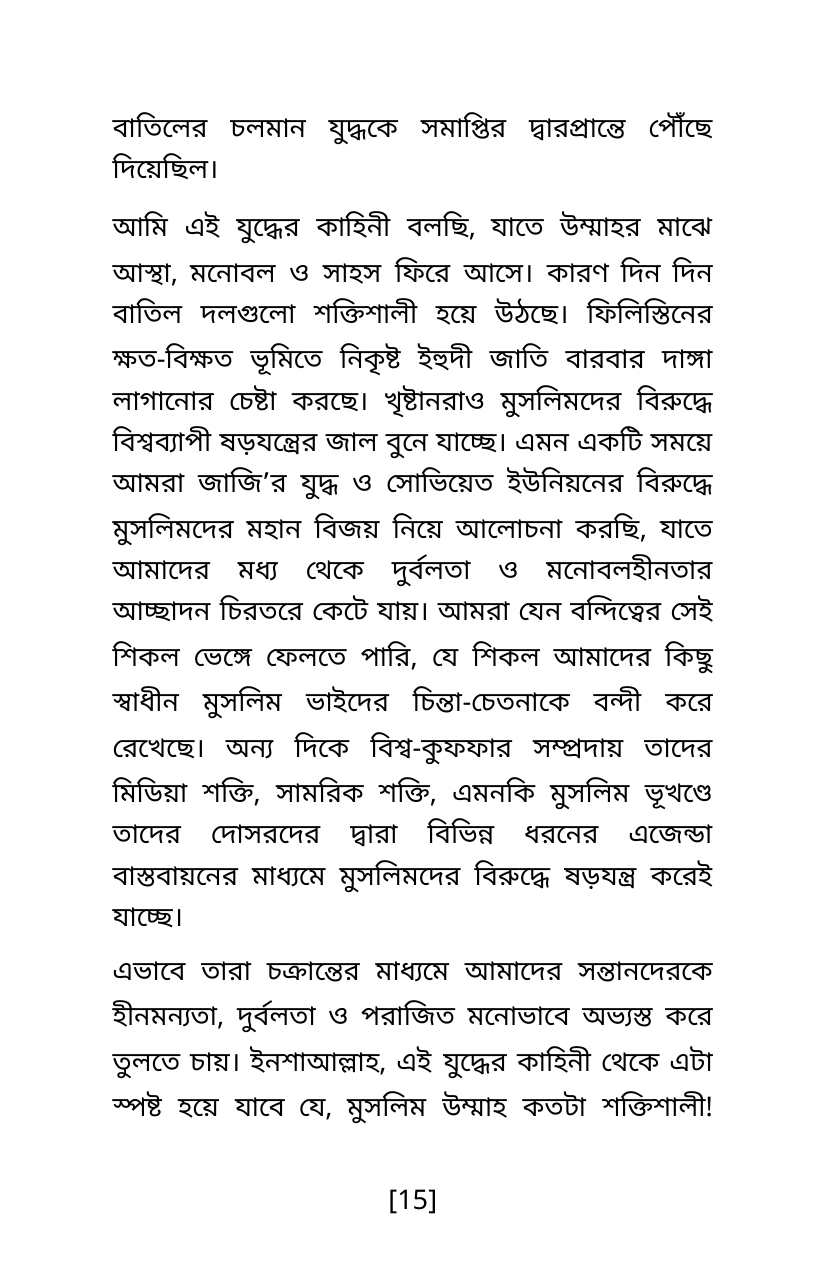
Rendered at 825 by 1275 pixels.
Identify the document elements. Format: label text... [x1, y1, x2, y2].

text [112, 955, 712, 1128]
text আমি এই যুদ্ধের কাহিনী বলছি, যাতে উম্মাহর মাঝে আস্থা, মনোবল ও সাহস ফিরে আসে। কারণ দিন দিন বাতিল দলগুলো শক্তিশালী হয়ে উঠছে। ফিলিস্তিনের ক্ষত-বিক্ষত ভূমিতে নিকৃষ্ট ইহুদী জাতি বারবার দাঙ্গা লাগানোর চেষ্টা করছে। খৃষ্টানরাও মুসলিমদের বিরুদ্ধে বিশ্বব্যাপী ষড়যন্ত্রের জাল বুনে যাচ্ছে। এমন একটি সময়ে আমরা জাজি’র যুদ্ধ ও সোভিয়েত ইউনিয়নের বিরুদ্ধে মুসলিমদের মহান বিজয় নিয়ে আলোচনা করছি, যাতে আমাদের মধ্য থেকে দুর্বলতা ও মনোবলহীনতার আচ্ছাদন চিরতরে কেটে যায়। আমরা যেন বন্দিত্বের সেই শিকল ভেঙ্গে ফেলতে পারি, যে শিকল আমাদের কিছু স্বাধীন মুসলিম ভাইদের চিন্তা-চেতনাকে বন্দী করে রেখেছে। অন্য দিকে বিশ্ব-কুফফার সম্প্রদায় তাদের মিডিয়া শক্তি, সামরিক শক্তি, এমনকি মুসলিম ভূখণ্ডে তাদের দোসরদের দ্বারা বিভিন্ন ধরনের এজেন্ডা বাস্তবায়নের মাধ্যমে মুসলিমদের বিরুদ্ধে ষড়যন্ত্র করেই যাচ্ছে। [112, 207, 712, 937]
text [112, 112, 712, 190]
